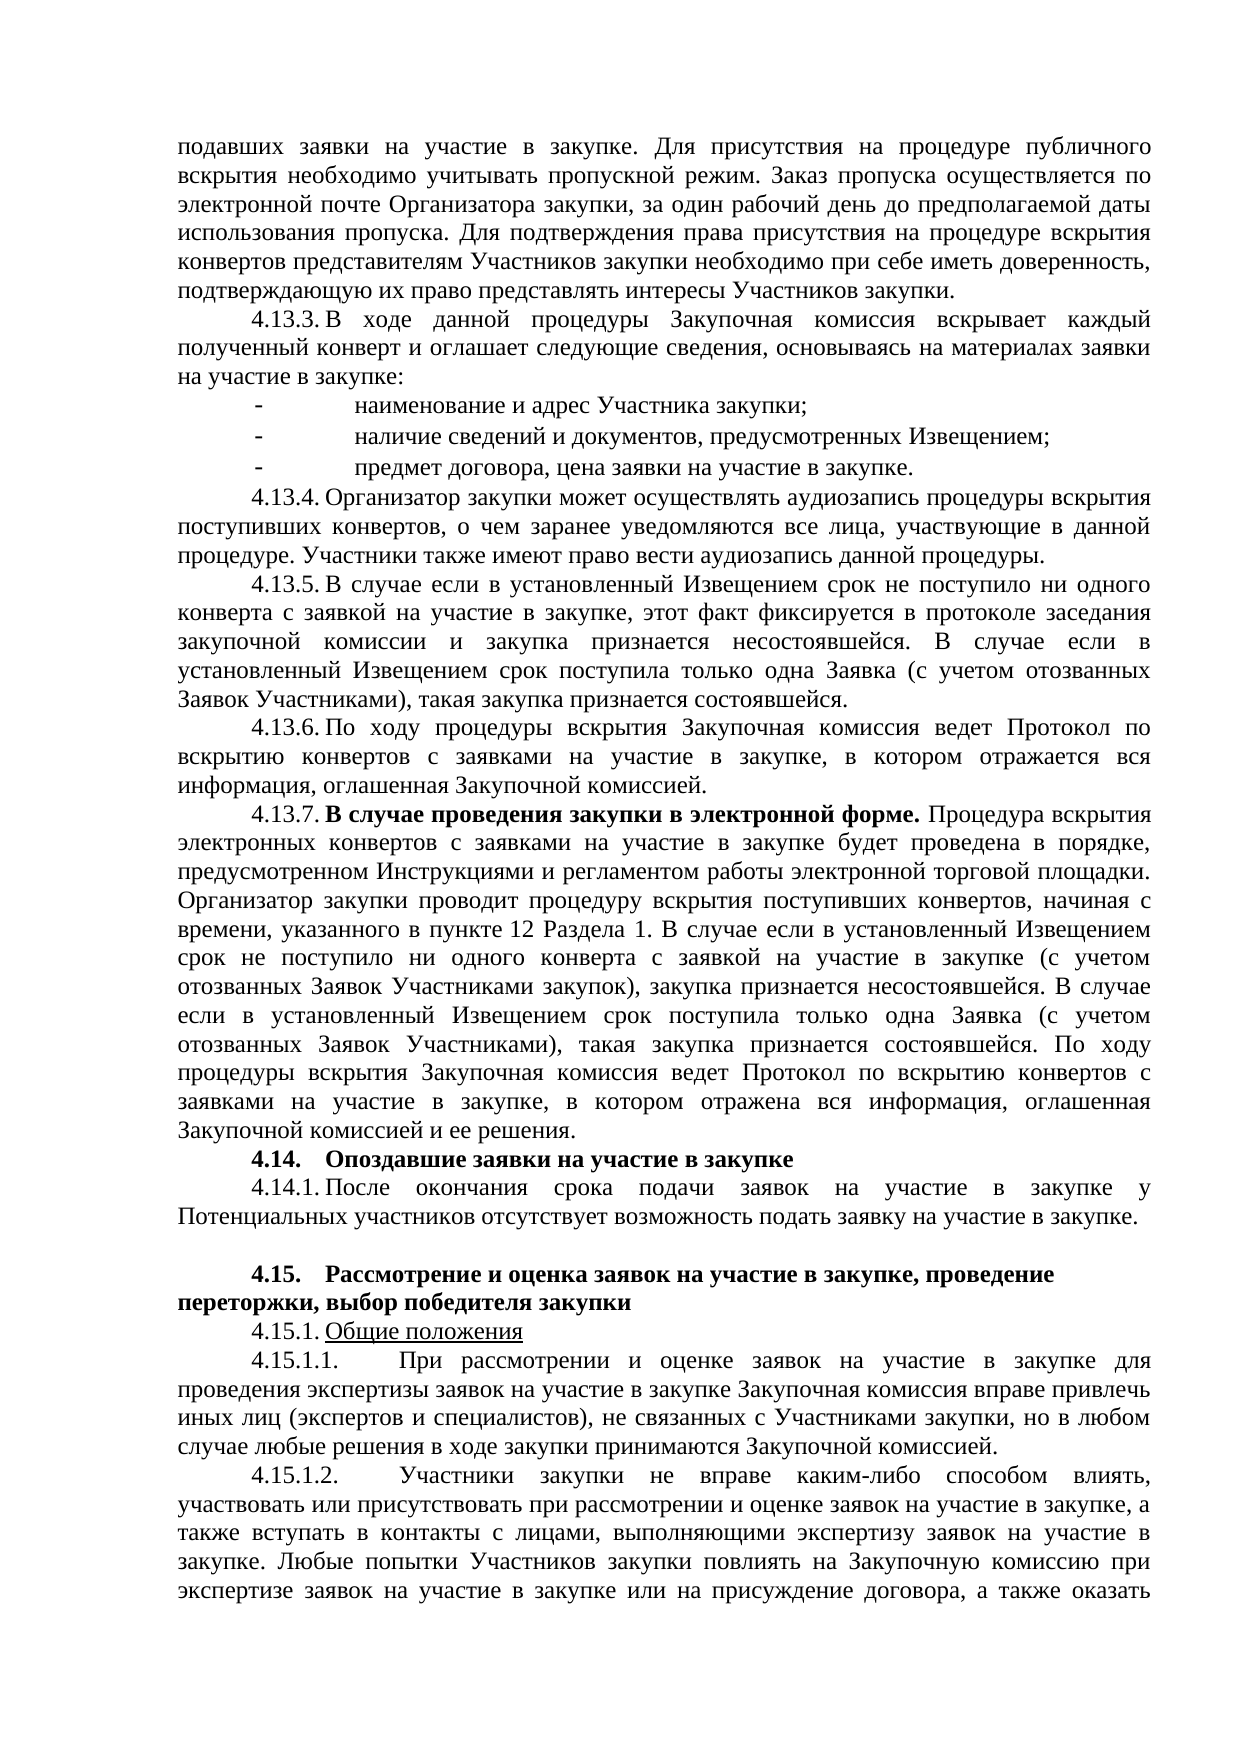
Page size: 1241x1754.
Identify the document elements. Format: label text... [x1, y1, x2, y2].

list По ходу процедуры вскрытия Закупочная комиссия ведет Протокол по вскрытию конвертов с заявками на участие в закупке, в котором отражается вся информация, оглашенная Закупочной комиссией. [177, 712, 1152, 799]
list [177, 131, 1152, 304]
list наличие сведений и документов, предусмотренных Извещением; [177, 421, 1146, 452]
list Рассмотрение и оценка заявок на участие в закупке, проведение переторжки, выбор победителя закупки [177, 1259, 1152, 1316]
list После окончания срока подачи заявок на участие в закупке у Потенциальных участников отсутствует возможность подать заявку на участие в закупке. [177, 1172, 1152, 1230]
list В ходе данной процедуры Закупочная комиссия вскрывает каждый полученный конверт и оглашает следующие сведения, основываясь на материалах заявки на участие в закупке: [177, 304, 1152, 390]
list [177, 1460, 1152, 1604]
list При рассмотрении и оценке заявок на участие в закупке для проведения экспертизы заявок на участие в закупке Закупочная комиссия вправе привлечь иных лиц (экспертов и специалистов), не связанных с Участниками закупки, но в любом случае любые решения в ходе закупки принимаются Закупочной комиссией. [177, 1345, 1152, 1460]
list В случае если в установленный Извещением срок не поступило ни одного конверта с заявкой на участие в закупке, этот факт фиксируется в протоколе заседания закупочной комиссии и закупка признается несостоявшейся. В случае если в установленный Извещением срок поступила только одна Заявка (с учетом отозванных Заявок Участниками), такая закупка признается состоявшейся. [177, 569, 1152, 712]
list В случае проведения закупки в электронной форме. Процедура вскрытия электронных конвертов с заявками на участие в закупке будет проведена в порядке, предусмотренном Инструкциями и регламентом работы электронной торговой площадки. Организатор закупки проводит процедуру вскрытия поступивших конвертов, начиная с времени, указанного в пункте 12 Раздела 1. В случае если в установленный Извещением срок не поступило ни одного конверта с заявкой на участие в закупке (с учетом отозванных Заявок Участниками закупок), закупка признается несостоявшейся. В случае если в установленный Извещением срок поступила только одна Заявка (с учетом отозванных Заявок Участниками), такая закупка признается состоявшейся. По ходу процедуры вскрытия Закупочная комиссия ведет Протокол по вскрытию конвертов с заявками на участие в закупке, в котором отражена вся информация, оглашенная Закупочной комиссией и ее решения. [177, 799, 1152, 1144]
list предмет договора, цена заявки на участие в закупке. [177, 452, 1146, 482]
list Общие положения [177, 1316, 1152, 1345]
list Опоздавшие заявки на участие в закупке [177, 1144, 1152, 1172]
list Организатор закупки может осуществлять аудиозапись процедуры вскрытия поступивших конвертов, о чем заранее уведомляются все лица, участвующие в данной процедуре. Участники также имеют право вести аудиозапись данной процедуры. [177, 482, 1152, 569]
list наименование и адрес Участника закупки; [177, 390, 1146, 421]
